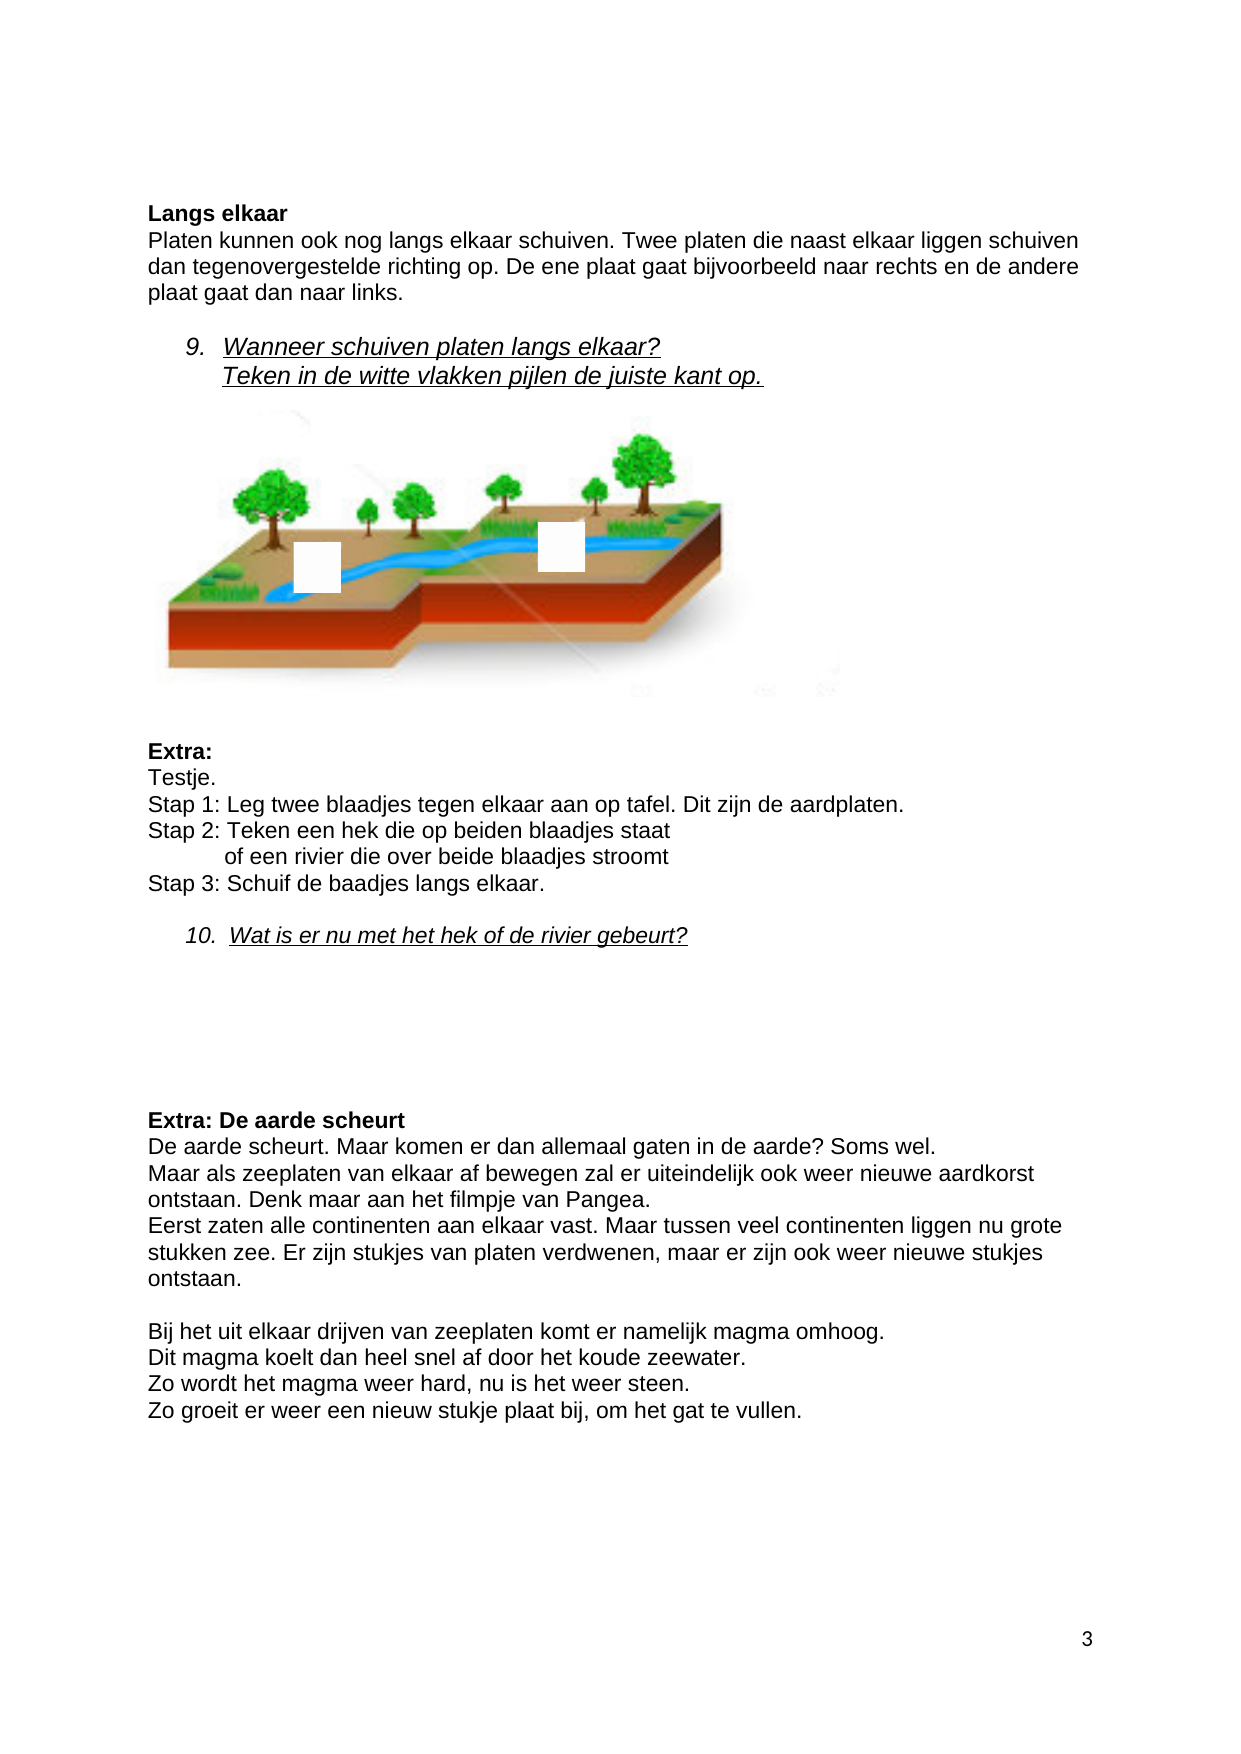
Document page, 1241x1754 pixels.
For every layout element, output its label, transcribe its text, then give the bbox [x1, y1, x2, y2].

text De aarde scheurt. Maar komen er dan allemaal gaten in de aarde? Soms wel. [148, 1133, 1093, 1159]
text Dit magma koelt dan heel snel af door het koude zeewater. [148, 1344, 1093, 1370]
text Maar als zeeplaten van elkaar af bewegen zal er uiteindelijk ook weer nieuwe aardkorst ontstaan. Denk maar aan het filmpje van Pangea. [148, 1159, 1093, 1212]
text Testje. [148, 764, 1093, 791]
list Wanneer schuiven platen langs elkaar? [185, 332, 1093, 361]
text Eerst zaten alle continenten aan elkaar vast. Maar tussen veel continenten liggen nu grote stukken zee. Er zijn stukjes van platen verdwenen, maar er zijn ook weer nieuwe stukjes ontstaan. [148, 1212, 1093, 1291]
text Stap 3: Schuif de baadjes langs elkaar. [148, 870, 1093, 896]
text Stap 1: Leg twee blaadjes tegen elkaar aan op tafel. Dit zijn de aardplaten. [148, 791, 1093, 817]
text Zo wordt het magma weer hard, nu is het weer steen. [148, 1370, 1093, 1397]
text of een rivier die over beide blaadjes stroomt [148, 843, 1093, 870]
text Zo groeit er weer een nieuw stukje plaat bij, om het gat te vullen. [148, 1397, 1093, 1423]
picture [136, 400, 840, 697]
text Platen kunnen ook nog langs elkaar schuiven. Twee platen die naast elkaar liggen schuiven dan tegenovergestelde richting op. De ene plaat gaat bijvoorbeeld naar rechts en de andere plaat gaat dan naar links. [148, 227, 1093, 306]
text Extra: [148, 738, 1093, 764]
text Langs elkaar [148, 200, 1093, 227]
text Teken in de witte vlakken pijlen de juiste kant op. [148, 361, 1093, 389]
text Bij het uit elkaar drijven van zeeplaten komt er namelijk magma omhoog. [148, 1318, 1093, 1344]
text Stap 2: Teken een hek die op beiden blaadjes staat [148, 817, 1093, 843]
list Wat is er nu met het hek of de rivier gebeurt? [185, 922, 1093, 949]
text Extra: De aarde scheurt [148, 1107, 1093, 1133]
